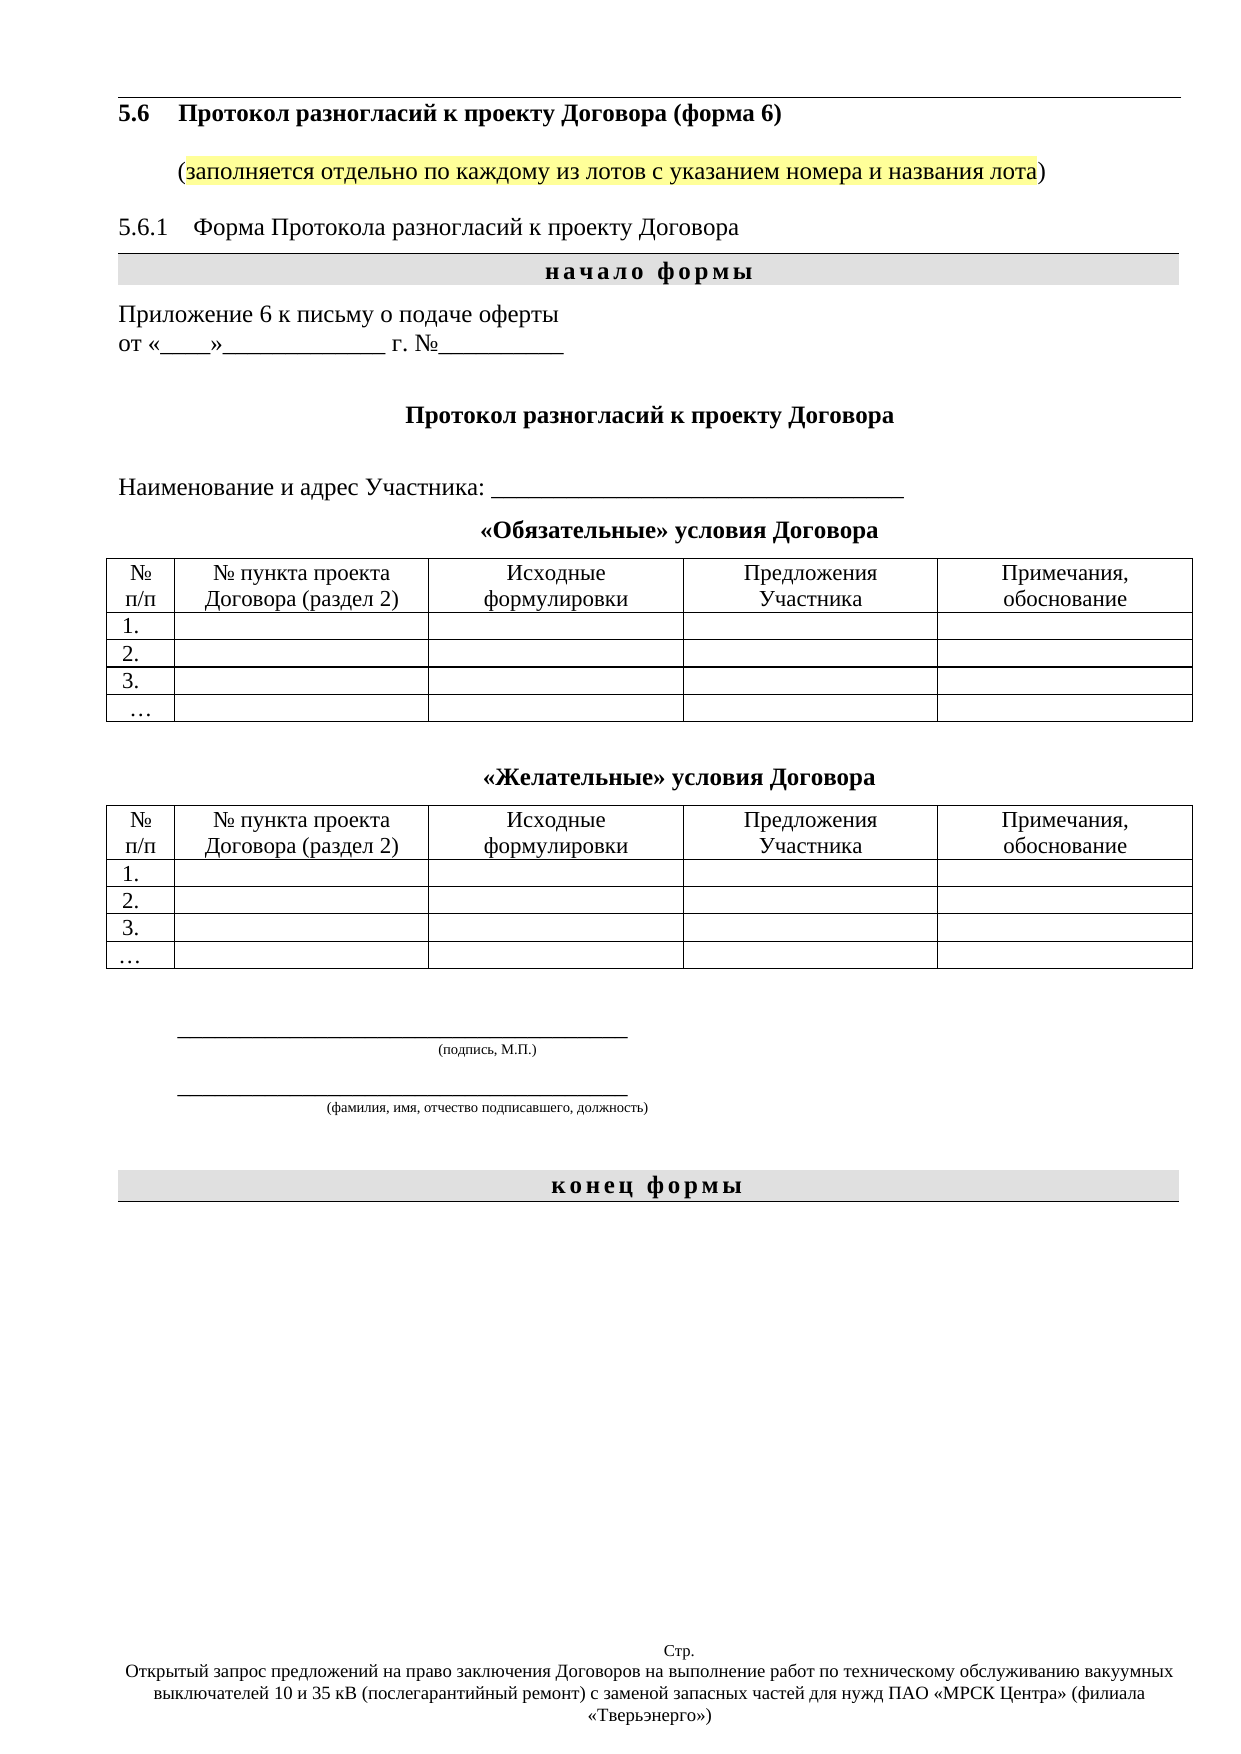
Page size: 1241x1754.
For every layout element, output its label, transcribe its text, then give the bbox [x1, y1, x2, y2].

table_cell [107, 613, 174, 639]
table_cell [429, 695, 683, 721]
table_cell [175, 613, 428, 639]
table_cell [429, 860, 683, 886]
table_cell … [107, 695, 174, 721]
table_cell [429, 613, 683, 639]
table_cell [938, 860, 1192, 886]
text Протокол разногласий к проекту Договора [118, 400, 1181, 428]
table_cell [429, 914, 683, 941]
table_header Предложения Участника [684, 559, 937, 612]
table_header Исходные формулировки [429, 806, 683, 858]
table_cell [684, 640, 937, 666]
table_cell [175, 942, 428, 968]
table_header Исходные формулировки [429, 559, 683, 612]
table_cell [429, 668, 683, 694]
subtitle Протокол разногласий к проекту Договора (форма 6) [118, 98, 1181, 127]
table_header Предложения Участника [684, 806, 937, 858]
table_cell [107, 668, 174, 694]
text ____________________________________ [118, 1070, 1181, 1098]
table_cell [175, 860, 428, 886]
text (подпись, М.П.) [118, 1041, 797, 1070]
table_cell [684, 860, 937, 886]
table_cell [938, 640, 1192, 666]
text конец формы [118, 1170, 1179, 1201]
table_header № пункта проекта Договора (раздел 2) [175, 559, 428, 612]
text (фамилия, имя, отчество подписавшего, должность) [118, 1098, 797, 1127]
table_cell [684, 695, 937, 721]
table_cell [429, 942, 683, 968]
text Приложение 6 к письму о подаче оферты от «____»_____________ г. №__________ [118, 299, 1181, 357]
table_cell [107, 887, 174, 913]
table_header Примечания, обоснование [938, 806, 1192, 858]
table_cell [684, 668, 937, 694]
table_header Примечания, обоснование [938, 559, 1192, 612]
table_cell [938, 613, 1192, 639]
table_cell [175, 887, 428, 913]
table_cell [429, 887, 683, 913]
table_cell [429, 640, 683, 666]
text начало формы [118, 254, 1179, 285]
text Наименование и адрес Участника: _________________________________ [118, 472, 1181, 500]
table_cell [684, 887, 937, 913]
text «Желательные» условия Договора [118, 762, 1181, 790]
table_cell [938, 695, 1192, 721]
subtitle Форма Протокола разногласий к проекту Договора [118, 212, 1181, 240]
table_cell [684, 914, 937, 941]
table_cell [175, 668, 428, 694]
table_cell [938, 668, 1192, 694]
table_cell [175, 695, 428, 721]
table_cell [938, 887, 1192, 913]
table_cell [684, 613, 937, 639]
text «Обязательные» условия Договора [118, 515, 1181, 543]
table_cell [107, 640, 174, 666]
table_cell [175, 640, 428, 666]
table_cell [175, 914, 428, 941]
table_cell [107, 914, 174, 941]
table_header № пункта проекта Договора (раздел 2) [175, 806, 428, 858]
table_cell [107, 860, 174, 886]
table_cell [938, 942, 1192, 968]
table_cell [938, 914, 1192, 941]
table_header № п/п [107, 559, 174, 612]
table_cell … [107, 942, 174, 968]
table_cell [684, 942, 937, 968]
table_header № п/п [107, 806, 174, 858]
text ____________________________________ [118, 1012, 1181, 1041]
